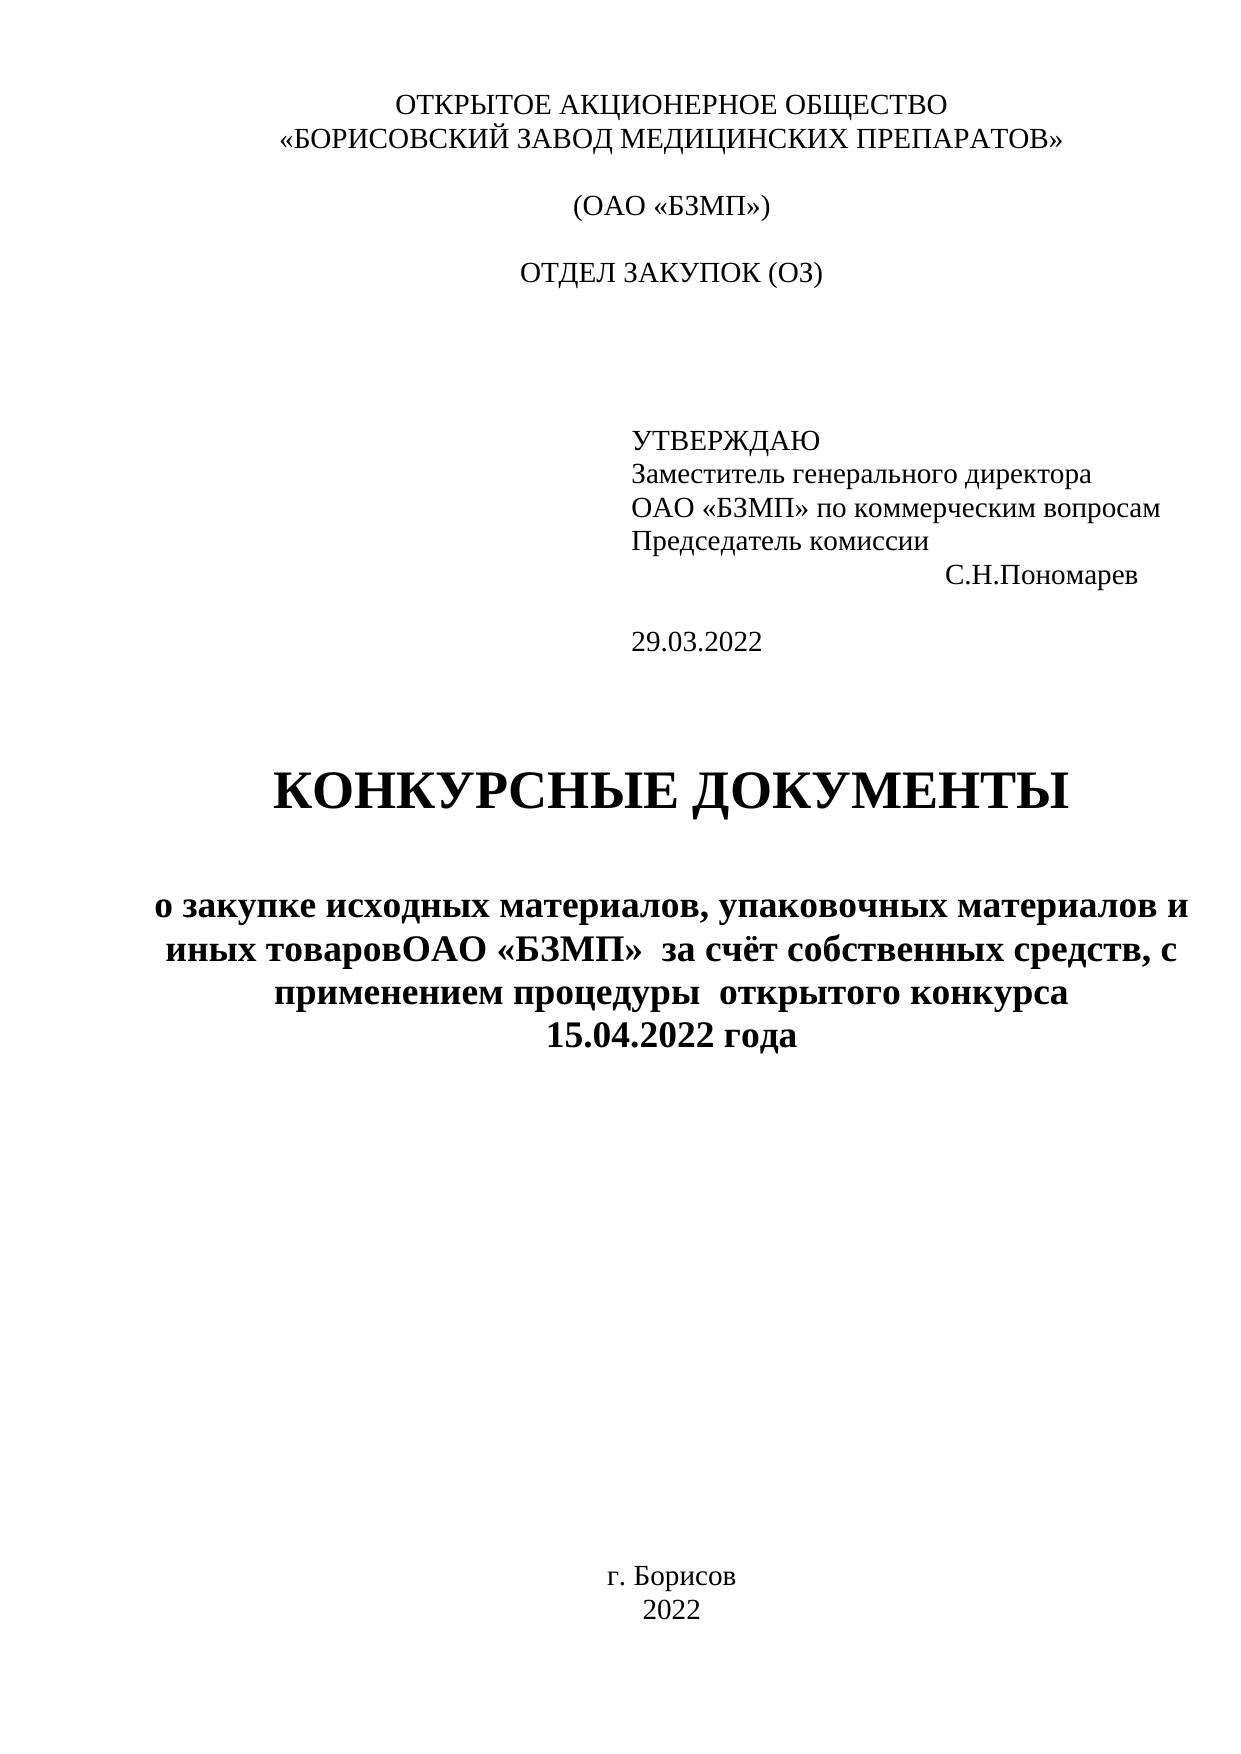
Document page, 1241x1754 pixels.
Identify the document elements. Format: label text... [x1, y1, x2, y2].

text УТВЕРЖДАЮ [150, 423, 1193, 456]
text Заместитель генерального директора [150, 456, 1193, 490]
text ОАО «БЗМП» по коммерческим вопросам [150, 490, 1193, 523]
text (ОАО «БЗМП») [150, 188, 1193, 222]
text ОТДЕЛ ЗАКУПОК (ОЗ) [150, 255, 1193, 289]
text о закупке исходных материалов, упаковочных материалов и иных товаровОАО «БЗМП» за счёт собственных средств, с применением процедуры открытого конкурса [150, 883, 1193, 1012]
text ОТКРЫТОЕ АКЦИОНЕРНОЕ ОБЩЕСТВО [150, 87, 1193, 121]
text 2022 [150, 1592, 1193, 1626]
text 15.04.2022 года [150, 1012, 1193, 1055]
text Председатель комиссии [150, 523, 1193, 557]
text г. Борисов [150, 1558, 1193, 1592]
text 29.03.2022 [150, 624, 1193, 658]
text «БОРИСОВСКИЙ ЗАВОД МЕДИЦИНСКИХ ПРЕПАРАТОВ» [150, 121, 1193, 154]
text С.Н.Пономарев [150, 557, 1193, 591]
text КОНКУРСНЫЕ ДОКУМЕНТЫ [150, 758, 1193, 821]
